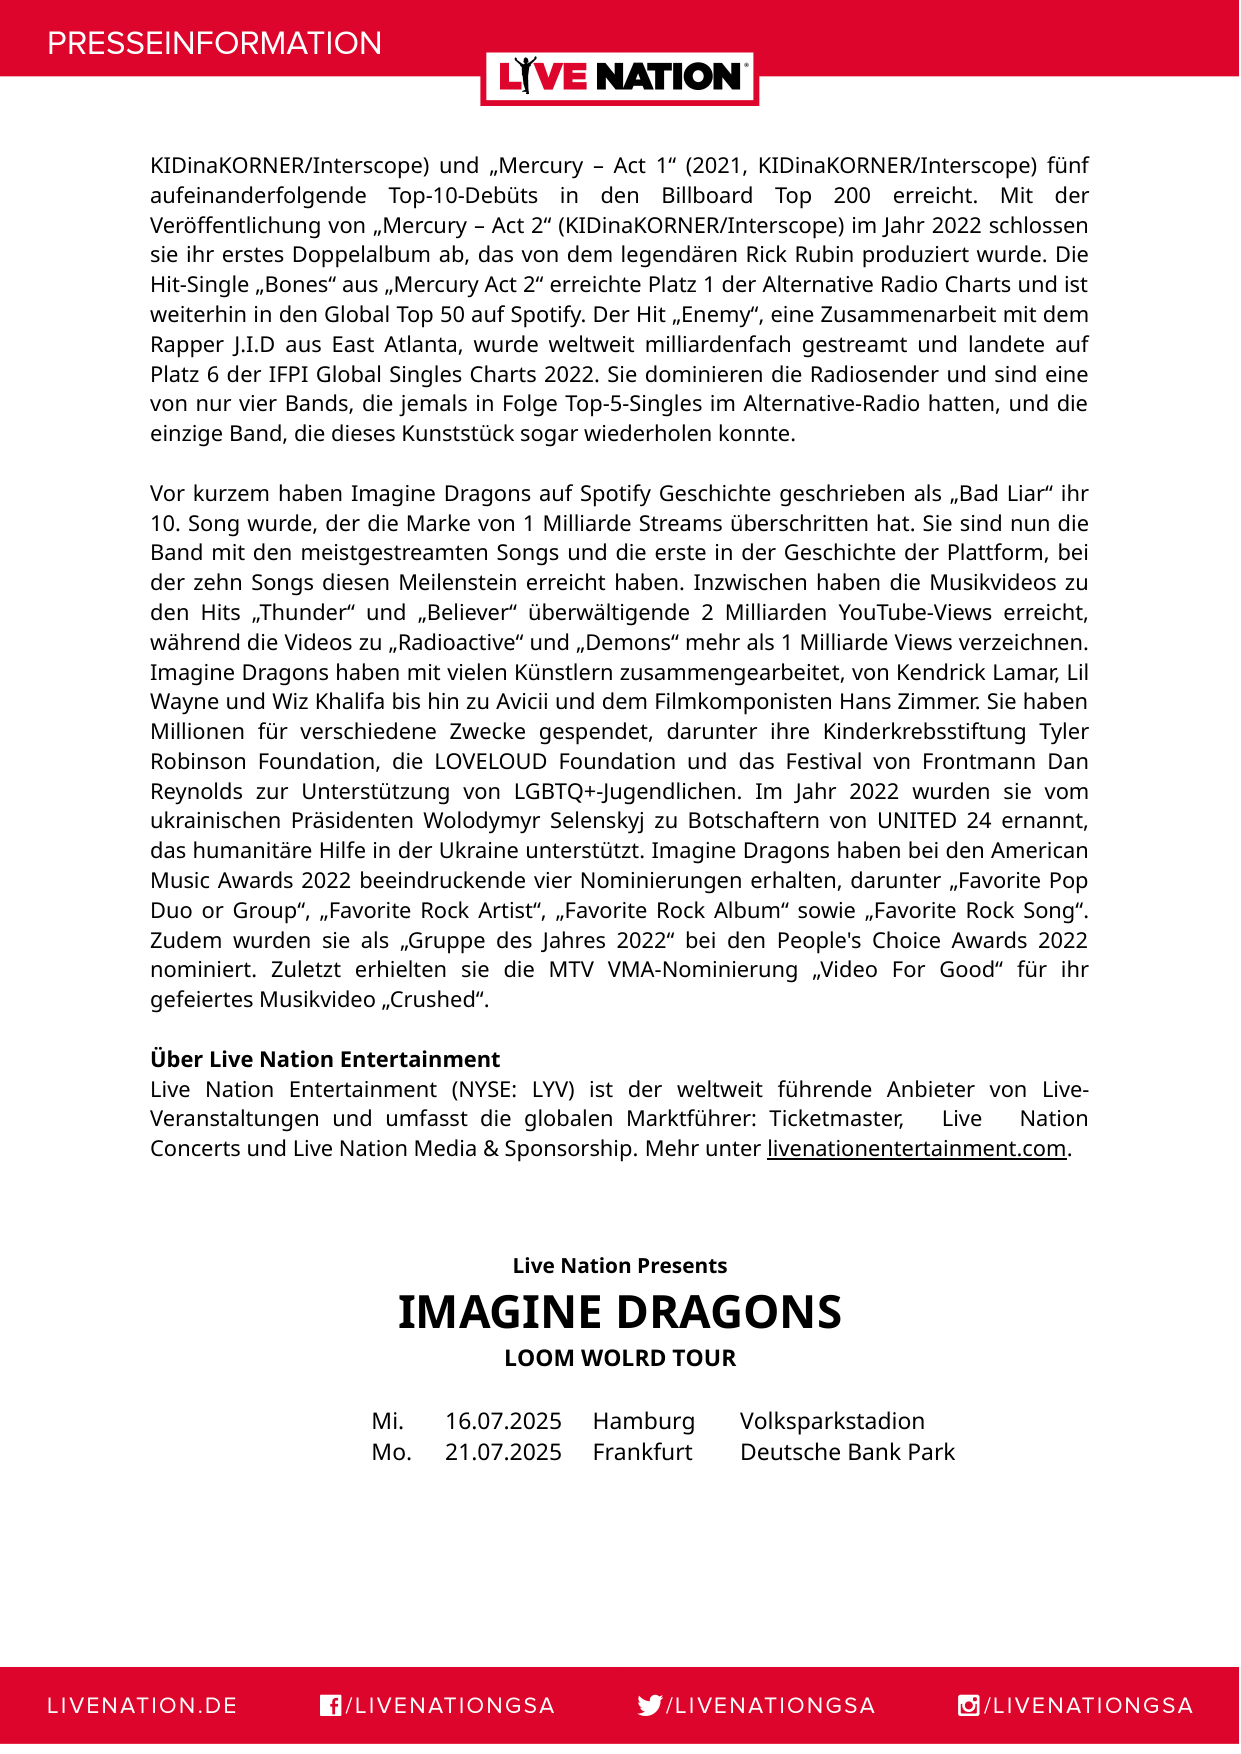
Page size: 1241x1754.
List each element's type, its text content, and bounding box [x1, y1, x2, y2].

picture [0, 1667, 1239, 1744]
text Vor kurzem haben Imagine Dragons auf Spotify Geschichte geschrieben als „Bad Liar“ ihr 10. Song wurde, der die Marke von 1 Milliarde Streams überschritten hat. Sie sind nun die Band mit den meistgestreamten Songs und die erste in der Geschichte der Plattform, bei der zehn Songs diesen Meilenstein erreicht haben. Inzwischen haben die Musikvideos zu den Hits „Thunder“ und „Believer“ überwältigende 2 Milliarden YouTube-Views erreicht, während die Videos zu „Radioactive“ und „Demons“ mehr als 1 Milliarde Views verzeichnen. Imagine Dragons haben mit vielen Künstlern zusammengearbeitet, von Kendrick Lamar, Lil Wayne und Wiz Khalifa bis hin zu Avicii und dem Filmkomponisten Hans Zimmer. Sie haben Millionen für verschiedene Zwecke gespendet, darunter ihre Kinderkrebsstiftung Tyler Robinson Foundation, die LOVELOUD Foundation und das Festival von Frontmann Dan Reynolds zur Unterstützung von LGBTQ+-Jugendlichen. Im Jahr 2022 wurden sie vom ukrainischen Präsidenten Wolodymyr Selenskyj zu Botschaftern von UNITED 24 ernannt, das humanitäre Hilfe in der Ukraine unterstützt. Imagine Dragons haben bei den American Music Awards 2022 beeindruckende vier Nominierungen erhalten, darunter „Favorite Pop Duo or Group“, „Favorite Rock Artist“, „Favorite Rock Album“ sowie „Favorite Rock Song“. Zudem wurden sie als „Gruppe des Jahres 2022“ bei den People's Choice Awards 2022 nominiert. Zuletzt erhielten sie die MTV VMA-Nominierung „Video For Good“ für ihr gefeiertes Musikvideo „Crushed“. [150, 478, 1090, 1014]
text Mi. 16.07.2025 Hamburg Volksparkstadion [297, 1404, 1090, 1436]
text Mo. 21.07.2025 Frankfurt Deutsche Bank Park [297, 1436, 1090, 1467]
text Live Nation Presents IMAGINE DRAGONS [150, 1251, 1090, 1342]
text Über Live Nation Entertainment [150, 1044, 1090, 1073]
picture [0, 0, 1239, 106]
text Live Nation Entertainment (NYSE: LYV) ist der weltweit führende Anbieter von Live-Veranstaltungen und umfasst die globalen Marktführer: Ticketmaster, Live Nation Concerts und Live Nation Media & Sponsorship. Mehr unter livenationentertainment.com. [150, 1073, 1090, 1163]
text LOOM WOLRD TOUR [150, 1342, 1090, 1373]
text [150, 150, 1090, 448]
